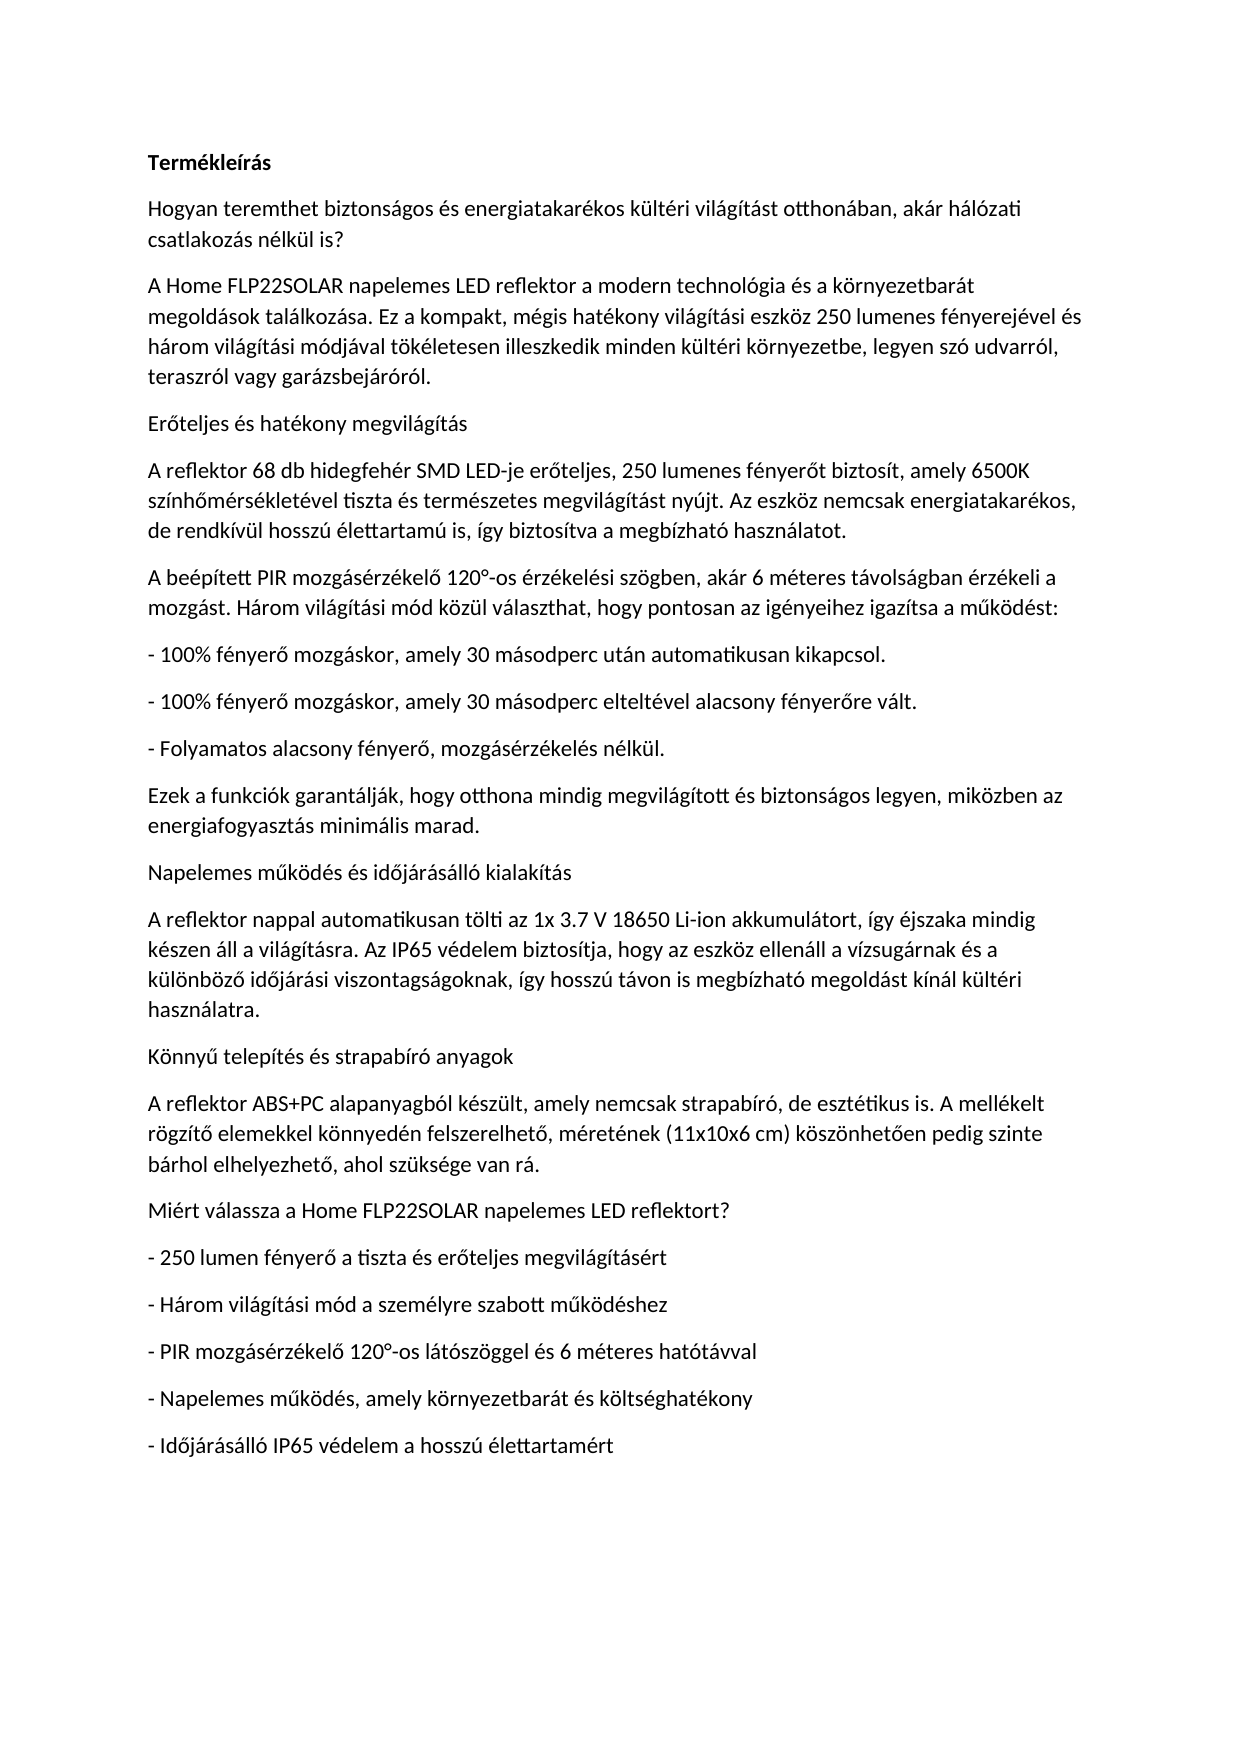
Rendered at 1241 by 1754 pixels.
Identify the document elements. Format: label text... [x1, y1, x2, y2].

text - 250 lumen fényerő a tiszta és erőteljes megvilágításért [148, 1243, 1093, 1271]
text Ezek a funkciók garantálják, hogy otthona mindig megvilágított és biztonságos legyen, miközben az energiafogyasztás minimális marad. [148, 781, 1093, 839]
text - PIR mozgásérzékelő 120°-os látószöggel és 6 méteres hatótávval [148, 1337, 1093, 1365]
text - Napelemes működés, amely környezetbarát és költséghatékony [148, 1384, 1093, 1412]
text - Folyamatos alacsony fényerő, mozgásérzékelés nélkül. [148, 734, 1093, 762]
text Termékleírás [148, 148, 1093, 176]
text - 100% fényerő mozgáskor, amely 30 másodperc elteltével alacsony fényerőre vált. [148, 687, 1093, 715]
text A beépített PIR mozgásérzékelő 120°-os érzékelési szögben, akár 6 méteres távolságban érzékeli a mozgást. Három világítási mód közül választhat, hogy pontosan az igényeihez igazítsa a működést: [148, 563, 1093, 621]
text Könnyű telepítés és strapabíró anyagok [148, 1042, 1093, 1070]
text - 100% fényerő mozgáskor, amely 30 másodperc után automatikusan kikapcsol. [148, 640, 1093, 668]
text A reflektor 68 db hidegfehér SMD LED-je erőteljes, 250 lumenes fényerőt biztosít, amely 6500K színhőmérsékletével tiszta és természetes megvilágítást nyújt. Az eszköz nemcsak energiatakarékos, de rendkívül hosszú élettartamú is, így biztosítva a megbízható használatot. [148, 456, 1093, 544]
text Erőteljes és hatékony megvilágítás [148, 409, 1093, 437]
text Miért válassza a Home FLP22SOLAR napelemes LED reflektort? [148, 1197, 1093, 1224]
text - Három világítási mód a személyre szabott működéshez [148, 1290, 1093, 1318]
text A Home FLP22SOLAR napelemes LED reflektor a modern technológia és a környezetbarát megoldások találkozása. Ez a kompakt, mégis hatékony világítási eszköz 250 lumenes fényerejével és három világítási módjával tökéletesen illeszkedik minden kültéri környezetbe, legyen szó udvarról, teraszról vagy garázsbejáróról. [148, 272, 1093, 390]
text Hogyan teremthet biztonságos és energiatakarékos kültéri világítást otthonában, akár hálózati csatlakozás nélkül is? [148, 194, 1093, 253]
text - Időjárásálló IP65 védelem a hosszú élettartamért [148, 1431, 1093, 1459]
text A reflektor ABS+PC alapanyagból készült, amely nemcsak strapabíró, de esztétikus is. A mellékelt rögzítő elemekkel könnyedén felszerelhető, méretének (11x10x6 cm) köszönhetően pedig szinte bárhol elhelyezhető, ahol szüksége van rá. [148, 1089, 1093, 1178]
text Napelemes működés és időjárásálló kialakítás [148, 858, 1093, 886]
text A reflektor nappal automatikusan tölti az 1x 3.7 V 18650 Li-ion akkumulátort, így éjszaka mindig készen áll a világításra. Az IP65 védelem biztosítja, hogy az eszköz ellenáll a vízsugárnak és a különböző időjárási viszontagságoknak, így hosszú távon is megbízható megoldást kínál kültéri használatra. [148, 905, 1093, 1023]
